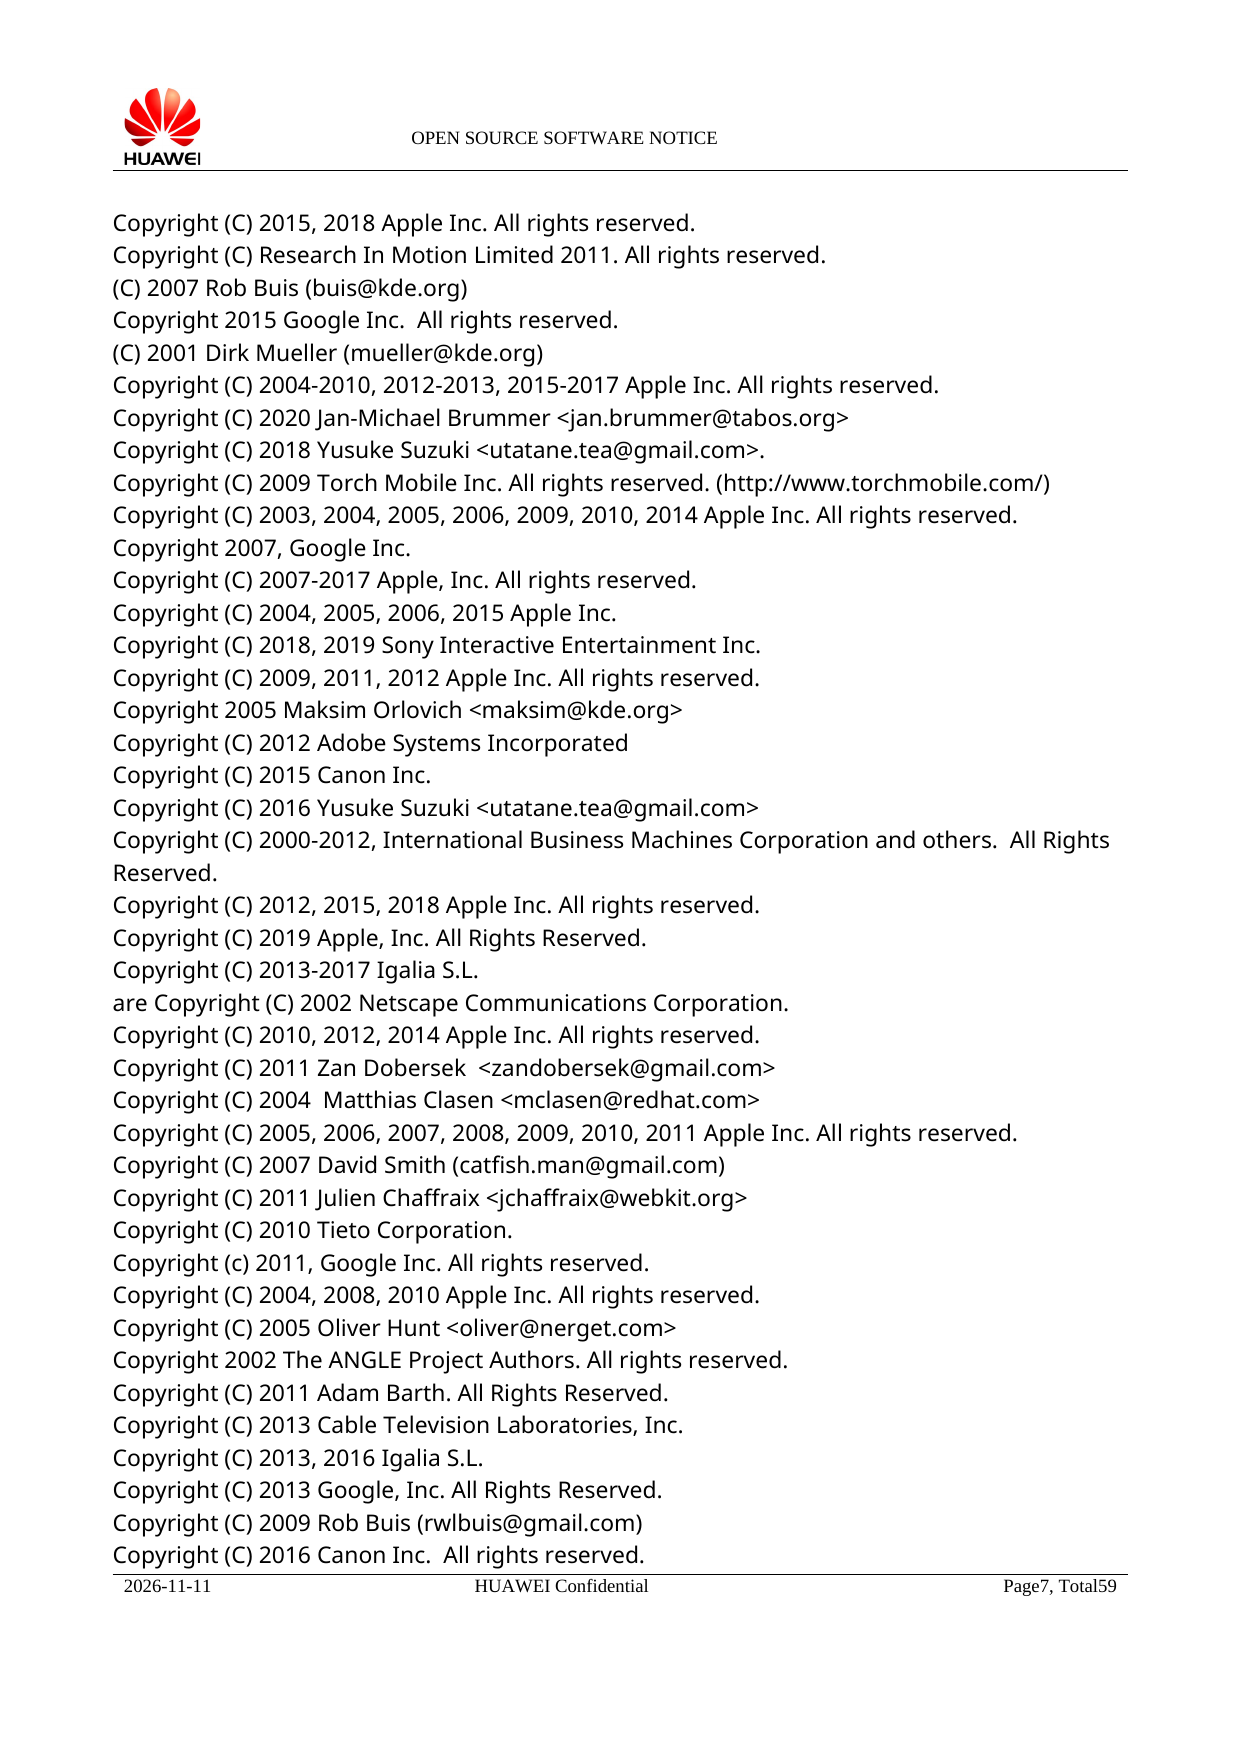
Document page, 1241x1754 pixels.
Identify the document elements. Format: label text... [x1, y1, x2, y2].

picture [124, 88, 201, 165]
